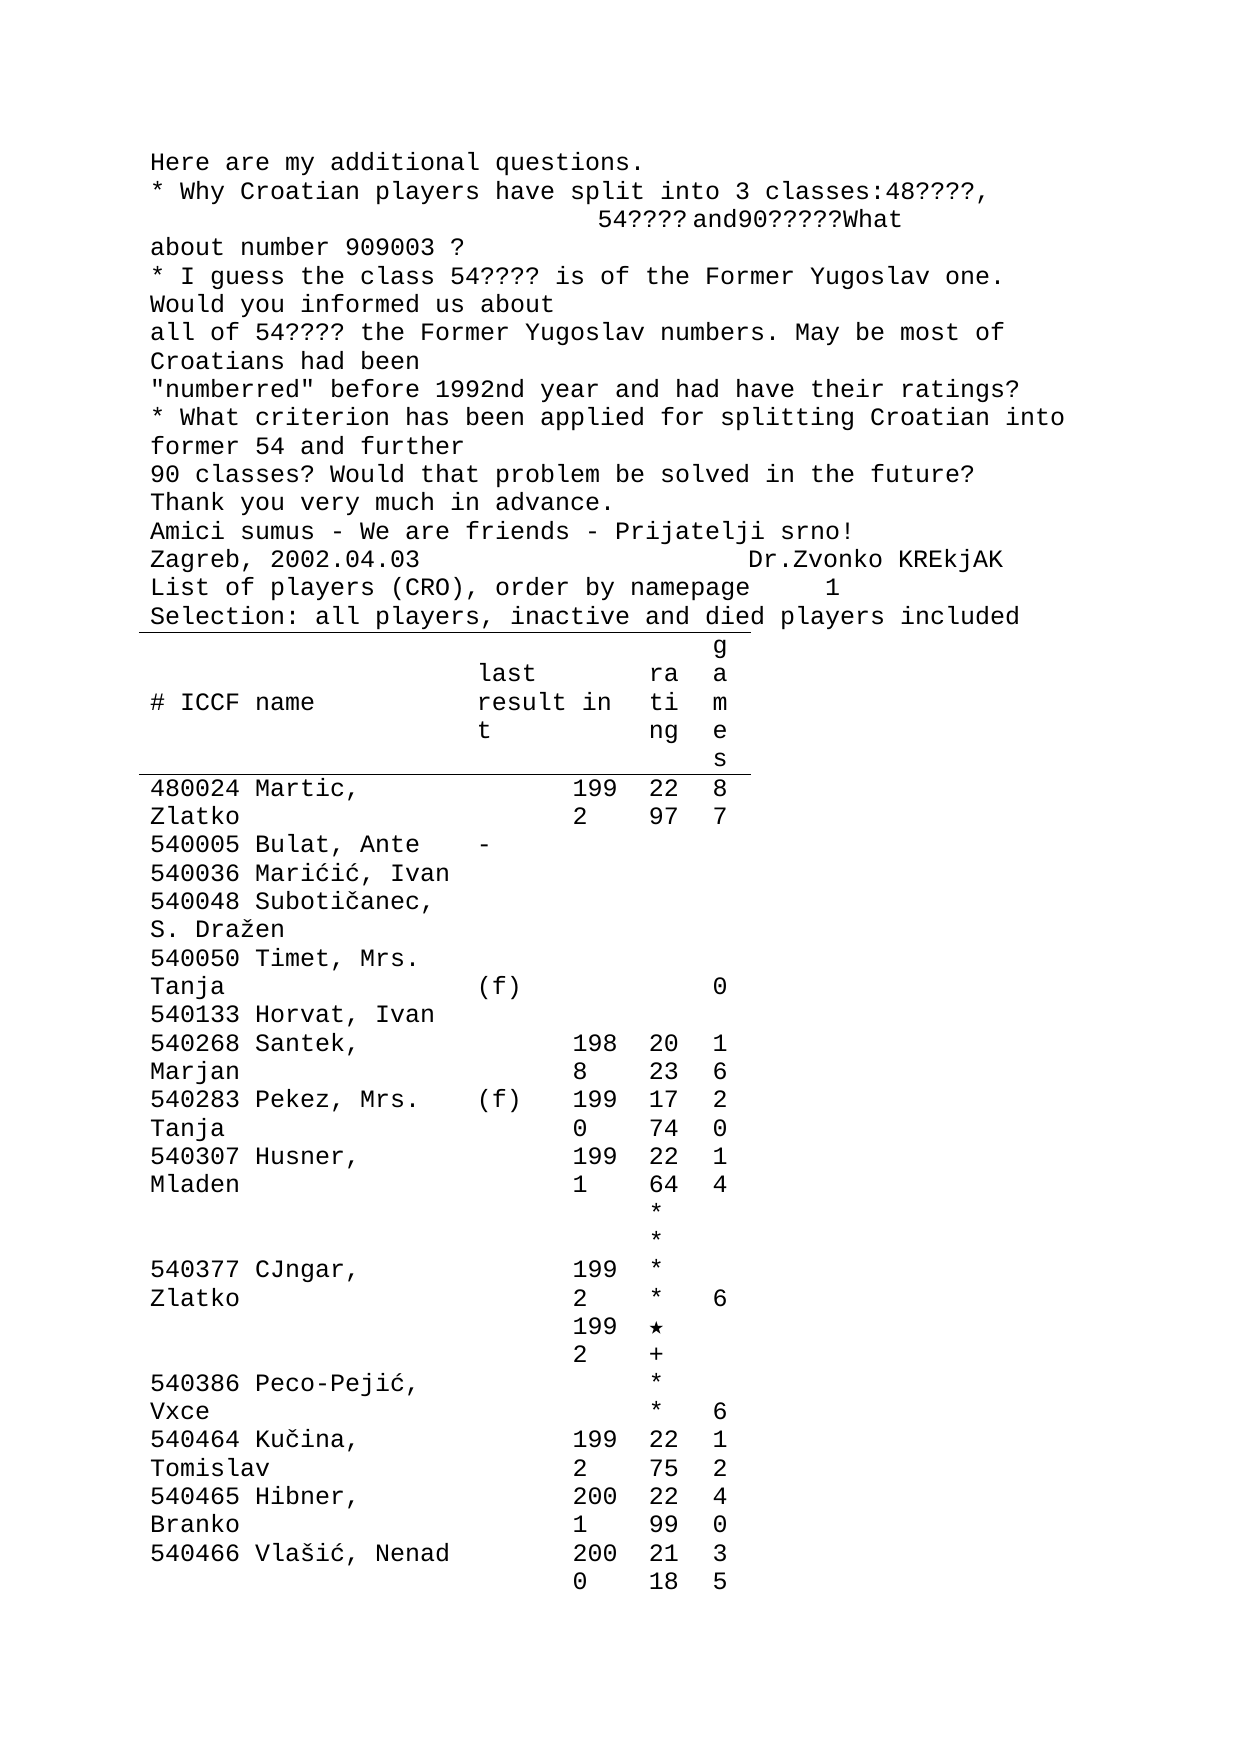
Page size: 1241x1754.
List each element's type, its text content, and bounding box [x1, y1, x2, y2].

text Here are my additional questions. [150, 150, 1090, 178]
text Amici sumus - We are friends - Prijatelji srno! [150, 518, 1090, 547]
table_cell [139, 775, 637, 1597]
text * I guess the class 54???? is of the Former Yugoslav one. Would you informed us about all of 54???? the Former Yugoslav numbers. May be most of Croatians had been "numberred" before 1992nd year and had have their ratings? [150, 263, 1090, 405]
text Zagreb, 2002.04.03 Dr.Zvonko KREkjAK [150, 547, 1090, 575]
text about number 909003 ? [150, 235, 1090, 263]
text Thank you very much in advance. [150, 490, 1090, 518]
text List of players (CRO), order by name page 1 [150, 575, 1090, 603]
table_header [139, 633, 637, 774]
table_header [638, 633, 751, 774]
text * What criterion has been applied for splitting Croatian into former 54 and further 90 classes? Would that problem be solved in the future? [150, 405, 1090, 490]
text Selection: all players, inactive and died players included [150, 603, 1090, 632]
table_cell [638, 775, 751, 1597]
text * Why Croatian players have split into 3 classes: 48????, 54???? and 90???? ? What [150, 178, 1090, 235]
